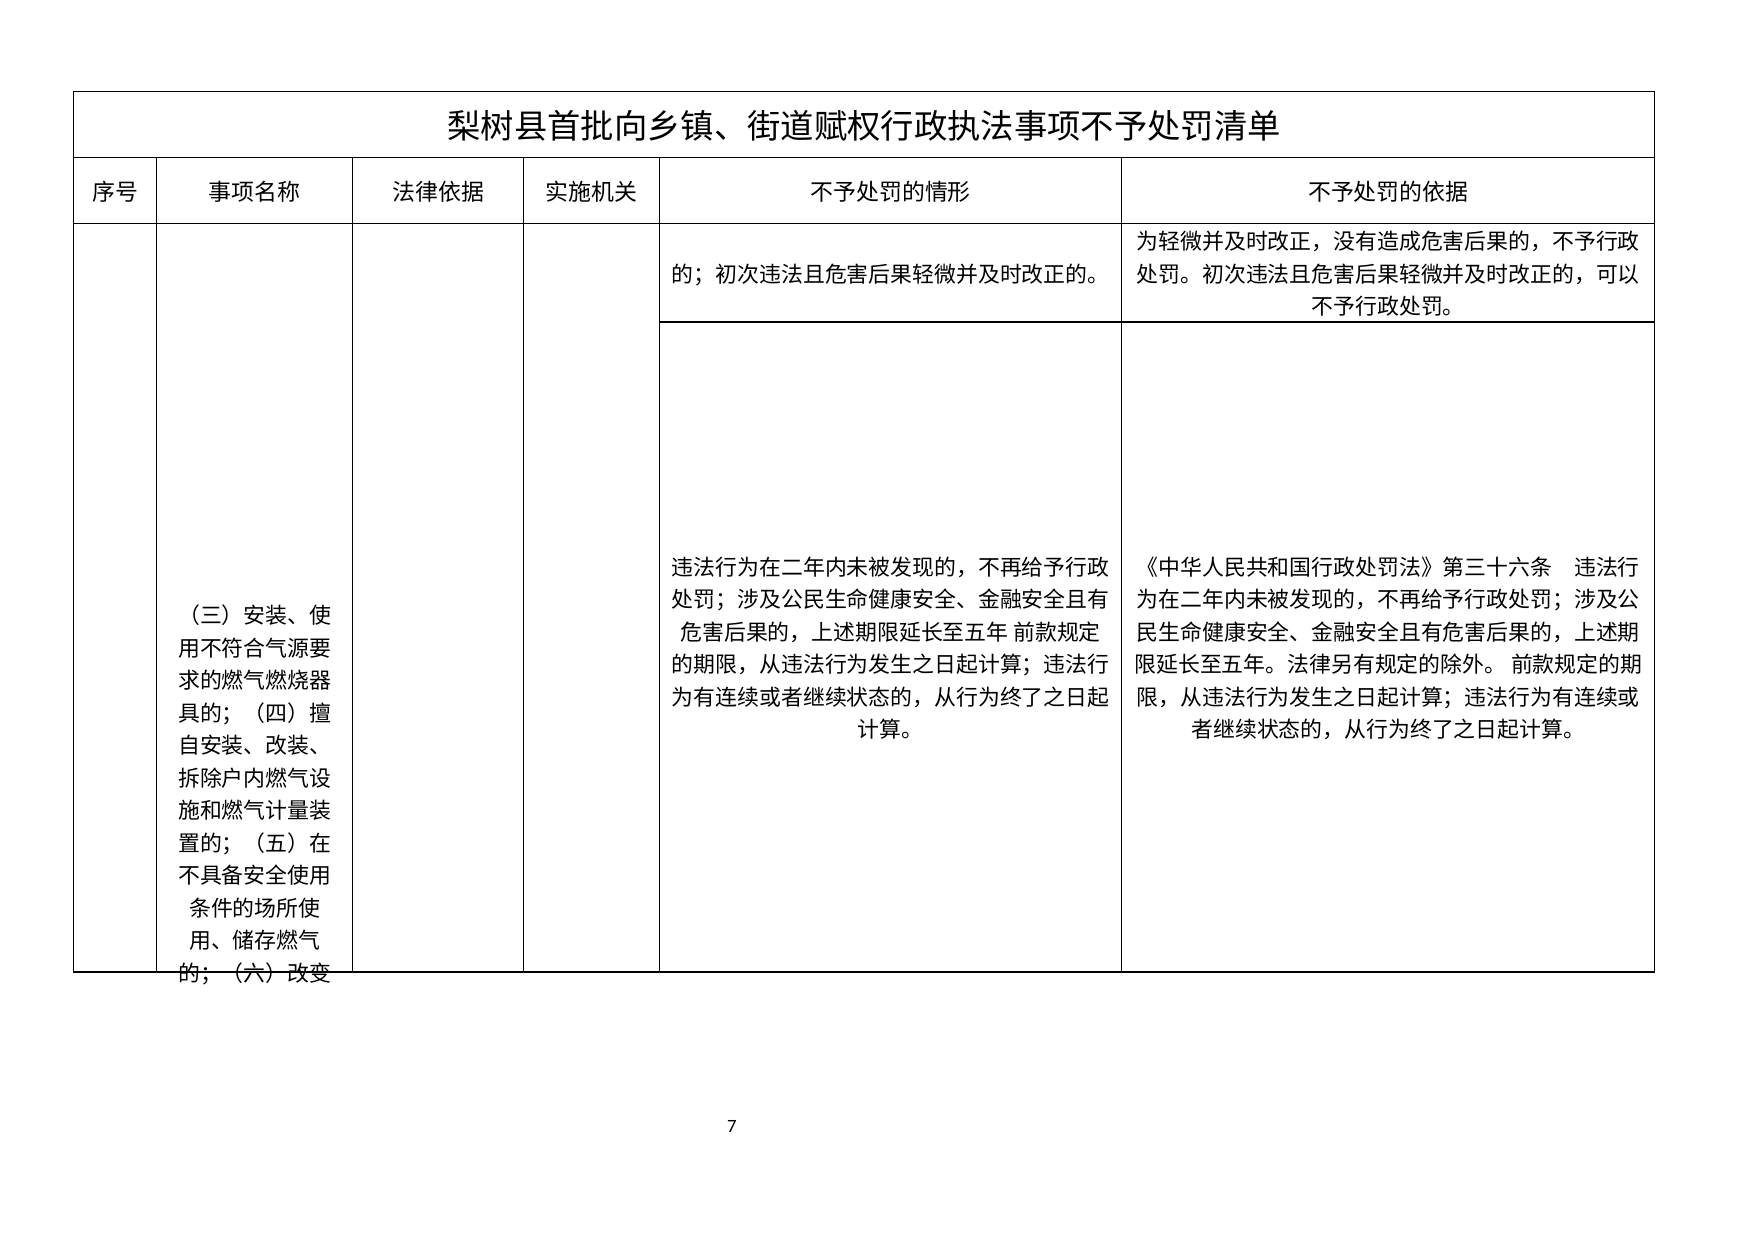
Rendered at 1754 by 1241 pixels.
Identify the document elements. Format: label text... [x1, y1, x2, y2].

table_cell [1122, 224, 1654, 321]
table_cell 不予处罚的依据 [1122, 158, 1654, 223]
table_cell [660, 224, 1121, 321]
picture [454, 157, 539, 235]
table_cell 事项名称 [157, 158, 352, 223]
table_cell 不予处罚的情形 [660, 158, 1121, 223]
table_cell 实施机关 [539, 158, 659, 223]
table_cell 法律依据 [353, 158, 454, 223]
table_cell 序号 [74, 158, 156, 223]
table_header 梨树县首批向乡镇、街道赋权行政执法事项不予处罚清单 [74, 92, 1654, 157]
table_cell 《中华人民共和国行政处罚法》第三十六条 违法行为在二年内未被发现的，不再给予行政处罚；涉及公民生命健康安全、金融安全且有危害后果的，上述期限延长至五年。法律另有规定的除外。 前款规定的期限，从违法行为发生之日起计算；违法行为有连续或者继续状态的，从行为终了之日起计算。 [1122, 323, 1654, 971]
table_cell 违法行为在二年内未被发现的，不再给予行政处罚；涉及公民生命健康安全、金融安全且有危害后果的，上述期限延长至五年 前款规定的期限，从违法行为发生之日起计算；违法行为有连续或者继续状态的，从行为终了之日起计算。 [660, 323, 1121, 971]
